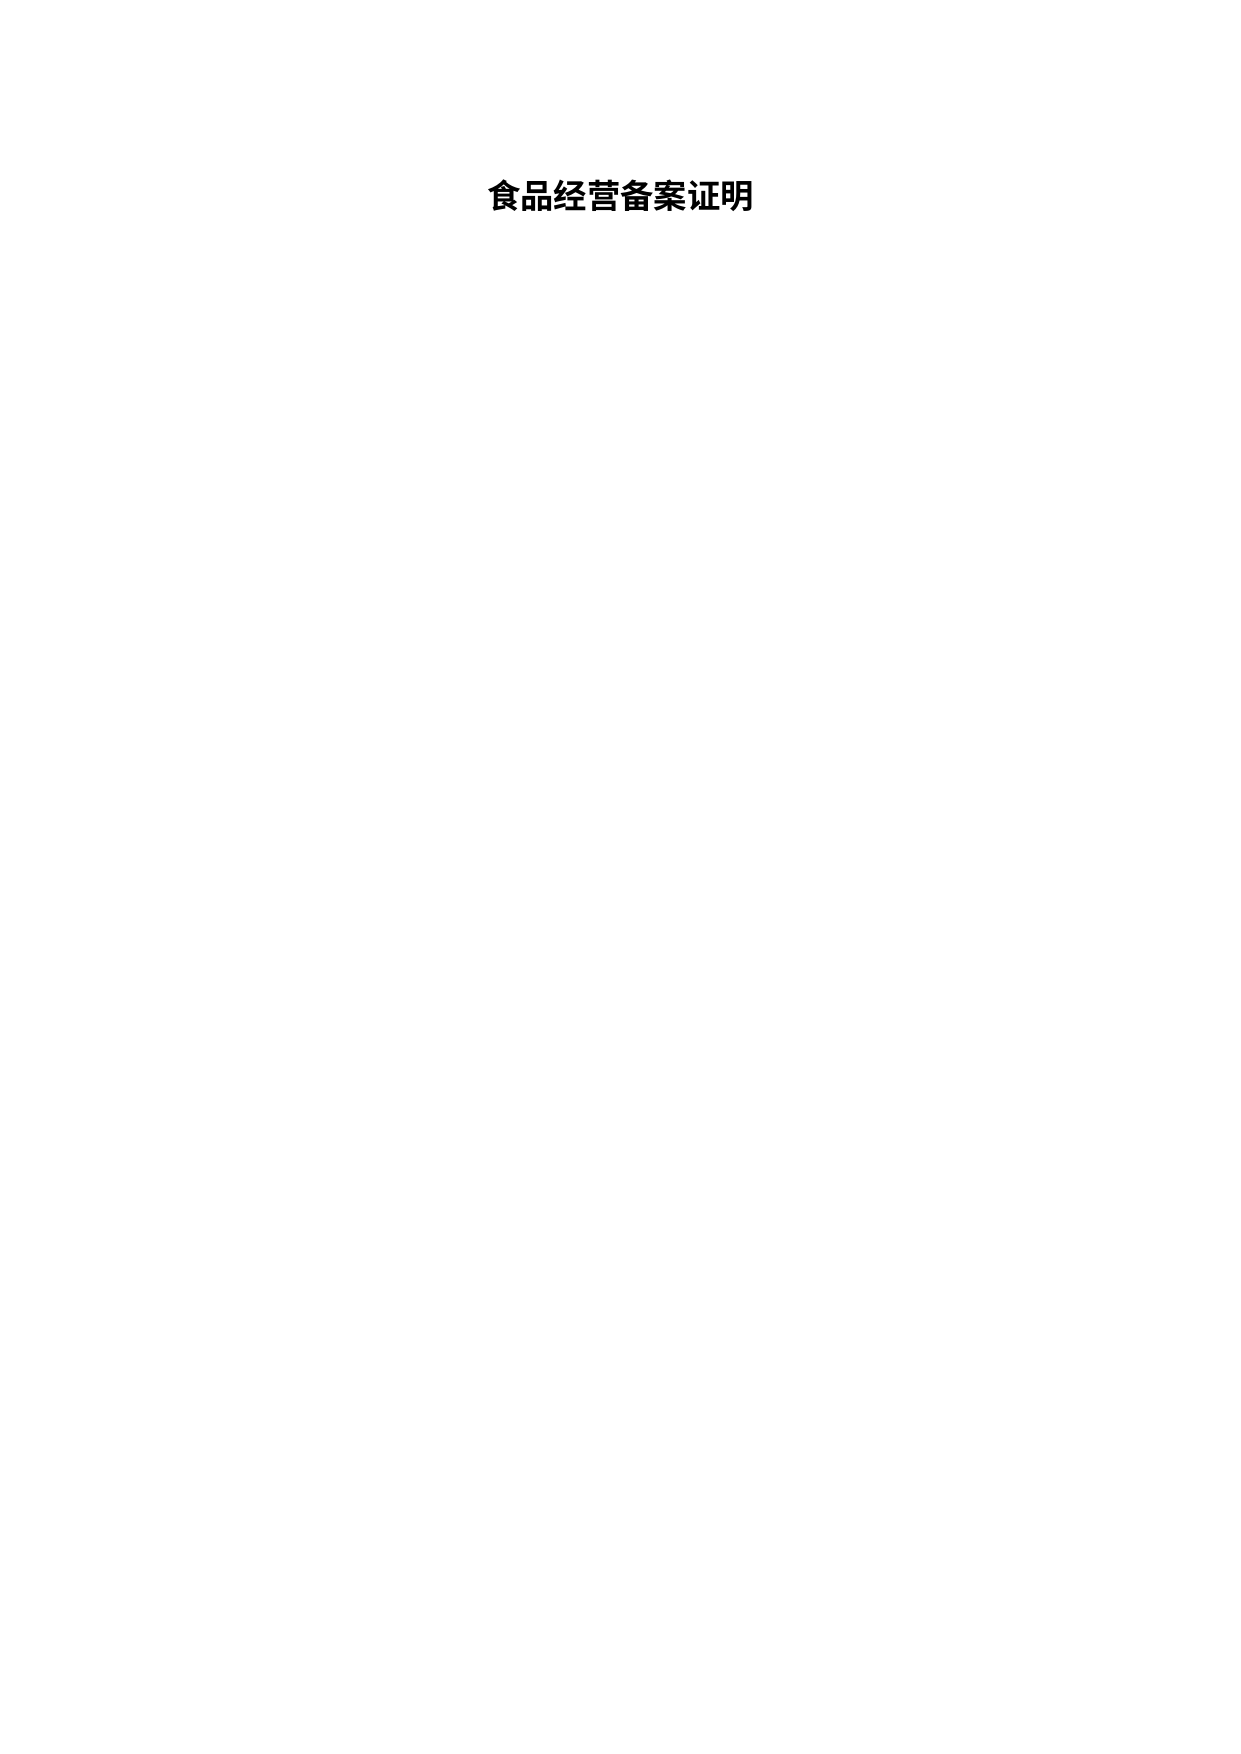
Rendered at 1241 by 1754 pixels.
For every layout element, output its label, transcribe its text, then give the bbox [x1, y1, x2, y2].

text 食品经营备案证明 [187, 162, 1053, 227]
